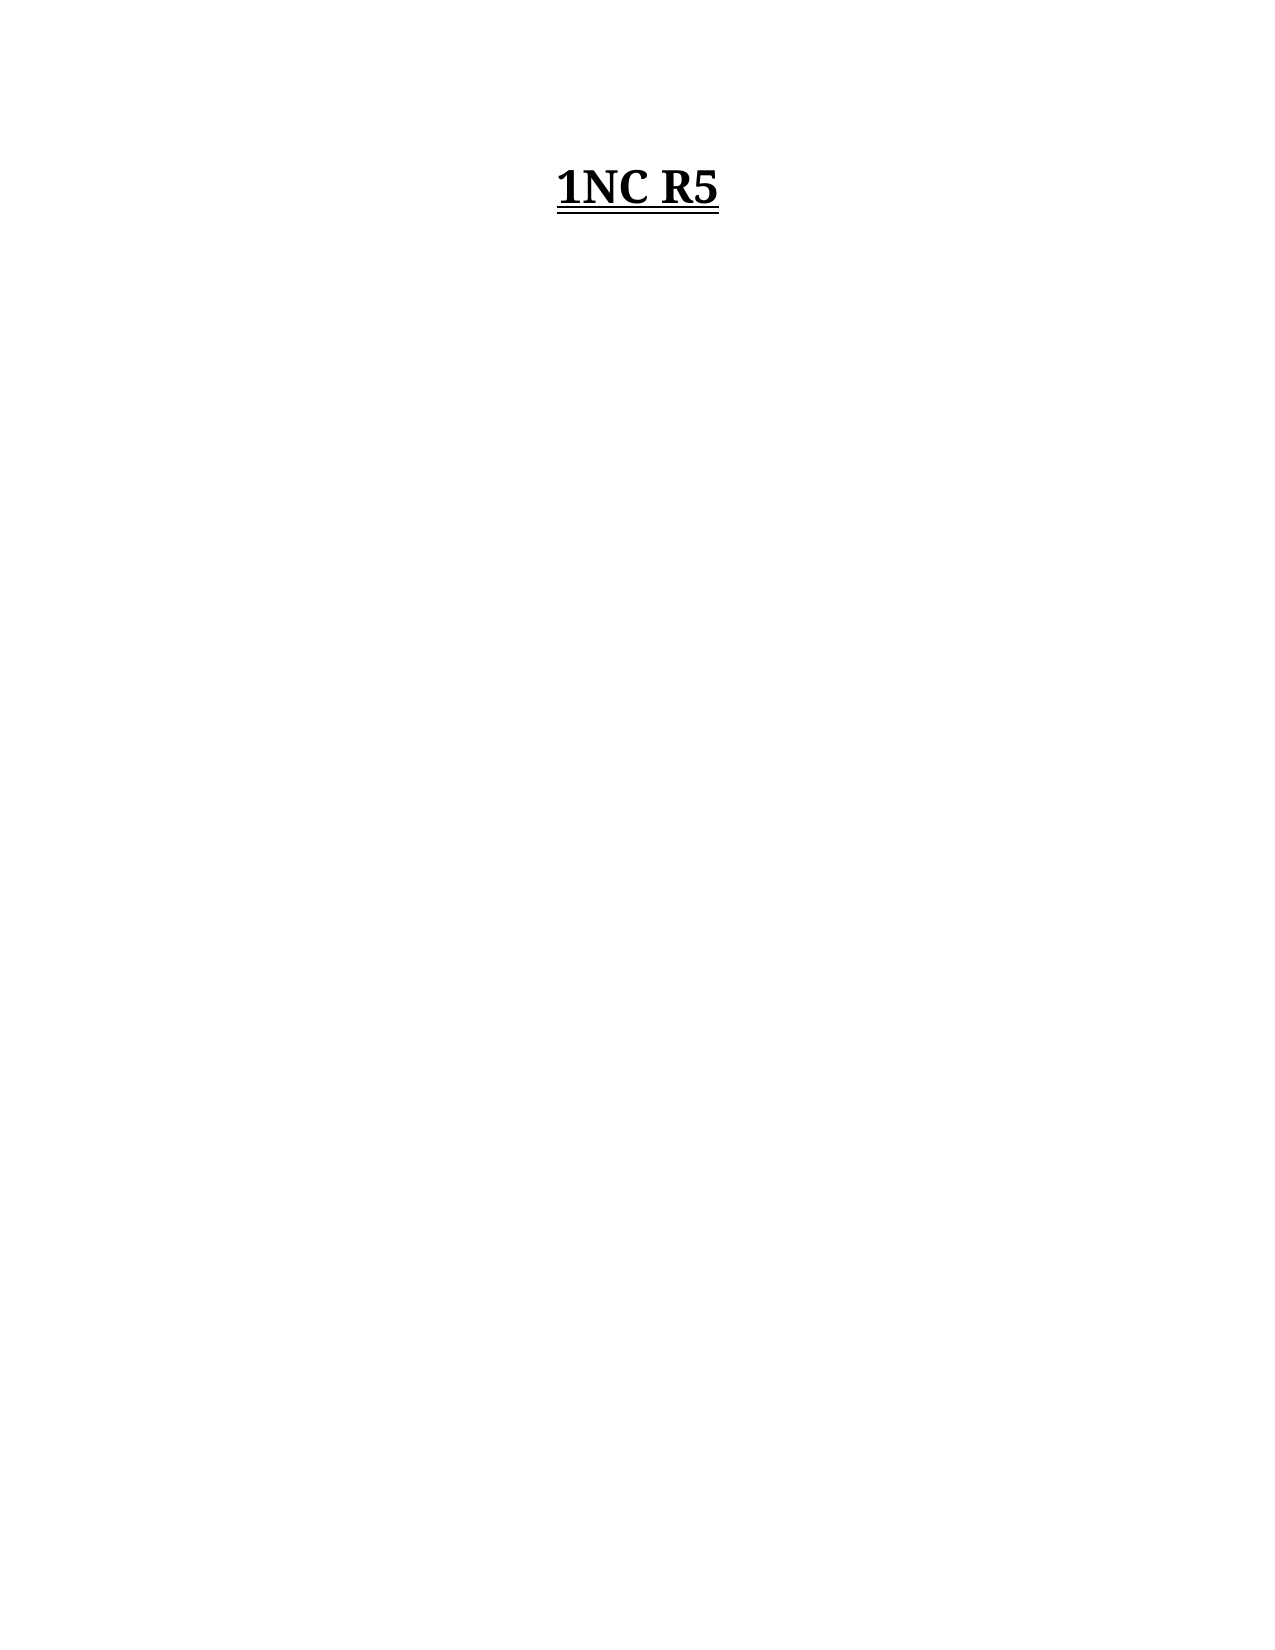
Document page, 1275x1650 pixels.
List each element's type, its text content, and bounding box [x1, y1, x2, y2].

subtitle 1NC R5 [187, 154, 1087, 217]
